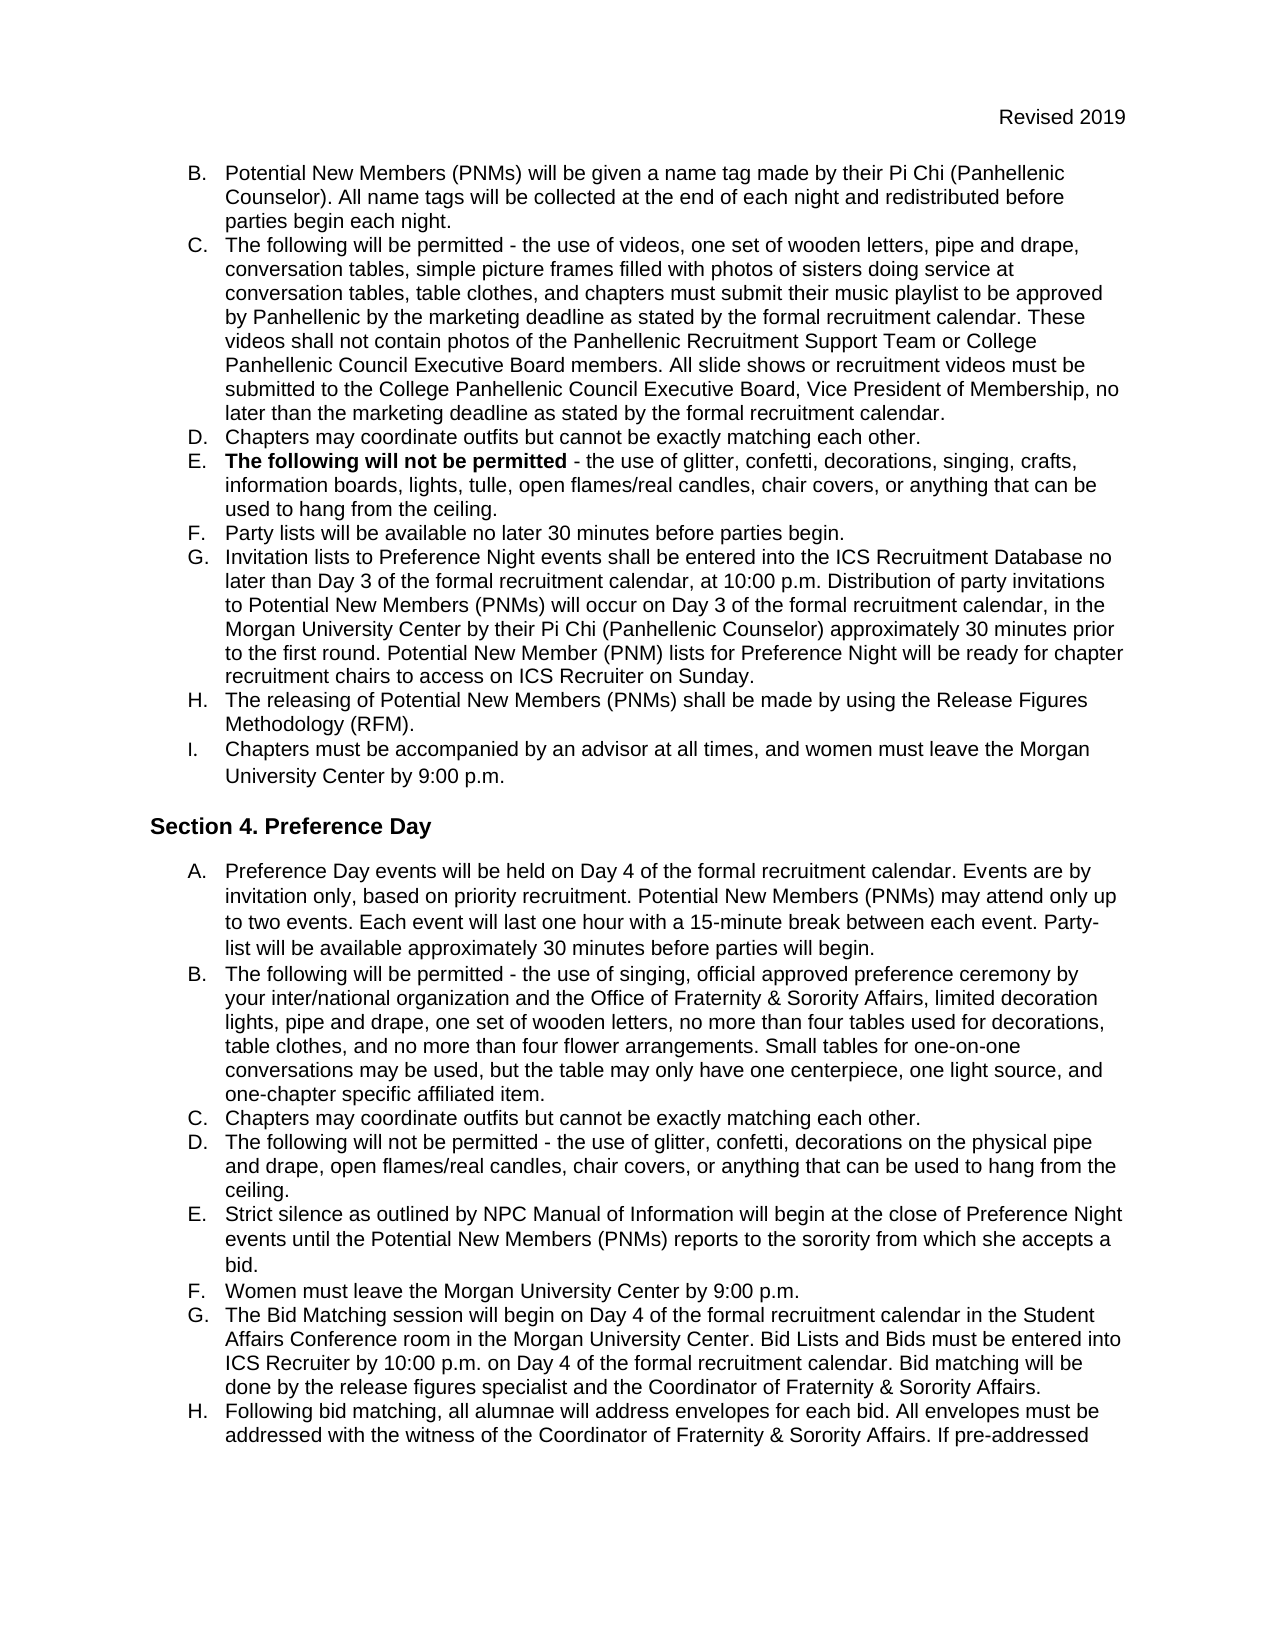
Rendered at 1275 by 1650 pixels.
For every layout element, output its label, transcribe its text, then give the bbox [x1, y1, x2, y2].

text Section 4. Preference Day [150, 813, 1125, 840]
list Invitation lists to Preference Night events shall be entered into the ICS Recruitment Database no later than Day 3 of the formal recruitment calendar, at 10:00 p.m. Distribution of party invitations to Potential New Members (PNMs) will occur on Day 3 of the formal recruitment calendar, in the Morgan University Center by their Pi Chi (Panhellenic Counselor) approximately 30 minutes prior to the first round. Potential New Member (PNM) lists for Preference Night will be ready for chapter recruitment chairs to access on ICS Recruiter on Sunday. [187, 544, 1125, 688]
list Strict silence as outlined by NPC Manual of Information will begin at the close of Preference Night events until the Potential New Members (PNMs) reports to the sorority from which she accepts a bid. [187, 1201, 1125, 1277]
list Women must leave the Morgan University Center by 9:00 p.m. [187, 1279, 1125, 1303]
list Chapters must be accompanied by an advisor at all times, and women must leave the Morgan University Center by 9:00 p.m. [187, 736, 1125, 787]
list The following will be permitted - the use of singing, official approved preference ceremony by your inter/national organization and the Office of Fraternity & Sorority Affairs, limited decoration lights, pipe and drape, one set of wooden letters, no more than four tables used for decorations, table clothes, and no more than four flower arrangements. Small tables for one-on-one conversations may be used, but the table may only have one centerpiece, one light source, and one-chapter specific affiliated item. [187, 962, 1125, 1106]
list Chapters may coordinate outfits but cannot be exactly matching each other. [187, 425, 1125, 449]
list The following will not be permitted - the use of glitter, confetti, decorations, singing, crafts, information boards, lights, tulle, open flames/real candles, chair covers, or anything that can be used to hang from the ceiling. [187, 449, 1125, 521]
list The Bid Matching session will begin on Day 4 of the formal recruitment calendar in the Student Affairs Conference room in the Morgan University Center. Bid Lists and Bids must be entered into ICS Recruiter by 10:00 p.m. on Day 4 of the formal recruitment calendar. Bid matching will be done by the release figures specialist and the Coordinator of Fraternity & Sorority Affairs. [187, 1303, 1125, 1399]
list Potential New Members (PNMs) will be given a name tag made by their Pi Chi (Panhellenic Counselor). All name tags will be collected at the end of each night and redistributed before parties begin each night. [187, 161, 1125, 233]
list The releasing of Potential New Members (PNMs) shall be made by using the Release Figures Methodology (RFM). [187, 688, 1125, 736]
list Preference Day events will be held on Day 4 of the formal recruitment calendar. Events are by invitation only, based on priority recruitment. Potential New Members (PNMs) may attend only up to two events. Each event will last one hour with a 15-minute break between each event. Party-list will be available approximately 30 minutes before parties will begin. [187, 858, 1125, 960]
list Chapters may coordinate outfits but cannot be exactly matching each other. [187, 1106, 1125, 1129]
list The following will be permitted - the use of videos, one set of wooden letters, pipe and drape, conversation tables, simple picture frames filled with photos of sisters doing service at conversation tables, table clothes, and chapters must submit their music playlist to be approved by Panhellenic by the marketing deadline as stated by the formal recruitment calendar. These videos shall not contain photos of the Panhellenic Recruitment Support Team or College Panhellenic Council Executive Board members. All slide shows or recruitment videos must be submitted to the College Panhellenic Council Executive Board, Vice President of Membership, no later than the marketing deadline as stated by the formal recruitment calendar. [187, 233, 1125, 425]
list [187, 1399, 1125, 1447]
list Party lists will be available no later 30 minutes before parties begin. [187, 521, 1125, 544]
list The following will not be permitted - the use of glitter, confetti, decorations on the physical pipe and drape, open flames/real candles, chair covers, or anything that can be used to hang from the ceiling. [187, 1129, 1125, 1201]
